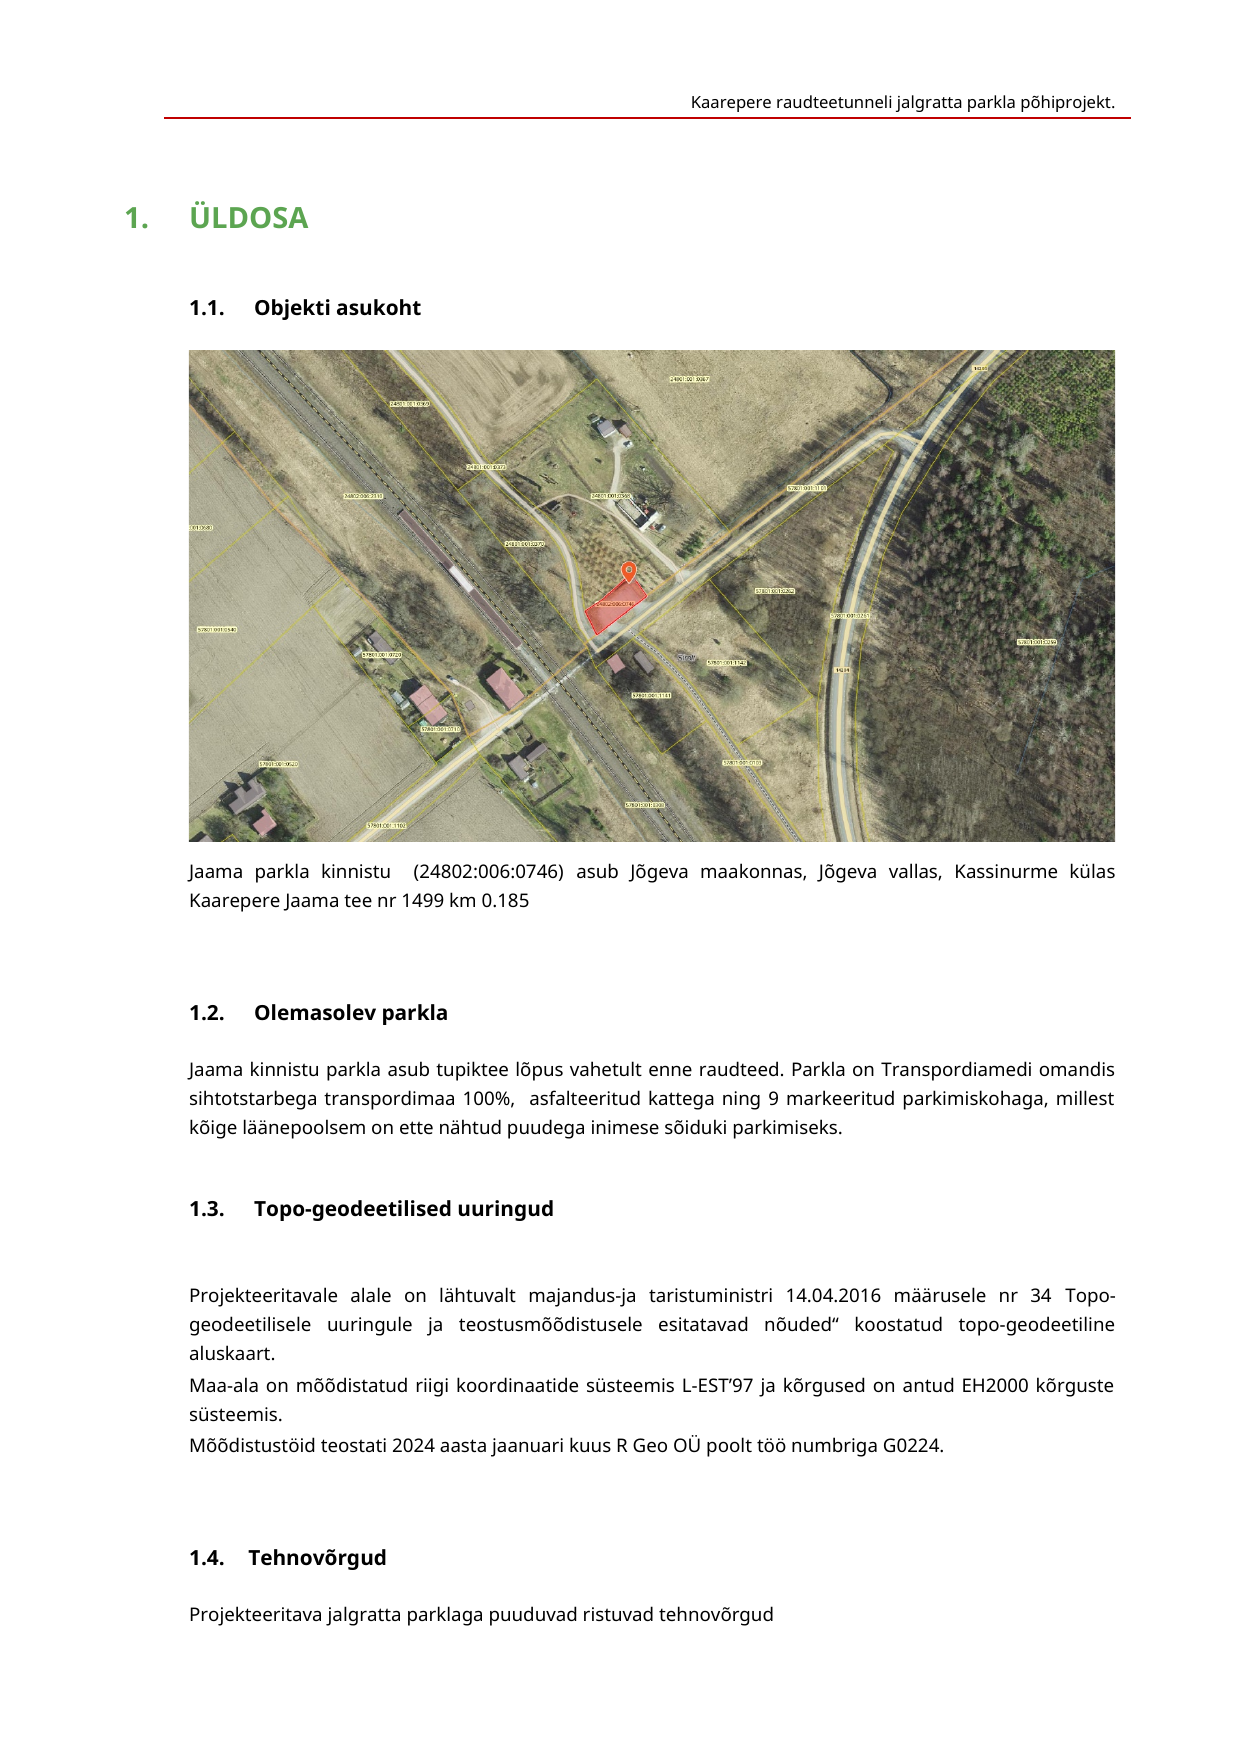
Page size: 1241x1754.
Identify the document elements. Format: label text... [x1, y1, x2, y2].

subtitle Olemasolev parkla [189, 998, 1116, 1027]
picture [188, 350, 1116, 842]
subtitle Objekti asukoht [189, 293, 1116, 321]
text Projekteeritavale alale on lähtuvalt majandus-ja taristuministri 14.04.2016 määrusele nr 34 Topo-geodeetilisele uuringule ja teostusmõõdistusele esitatavad nõuded“ koostatud topo-geodeetiline aluskaart. [189, 1282, 1116, 1366]
text Projekteeritava jalgratta parklaga puuduvad ristuvad tehnovõrgud [189, 1601, 1116, 1626]
subtitle Tehnovõrgud [189, 1543, 1116, 1572]
text Maa-ala on mõõdistatud riigi koordinaatide süsteemis L-EST’97 ja kõrgused on antud EH2000 kõrguste süsteemis. [189, 1372, 1116, 1427]
text Mõõdistustöid teostati 2024 aasta jaanuari kuus R Geo OÜ poolt töö numbriga G0224. [189, 1433, 1116, 1458]
subtitle Topo-geodeetilised uuringud [189, 1194, 1116, 1222]
text Jaama parkla kinnistu (24802:006:0746) asub Jõgeva maakonnas, Jõgeva vallas, Kassinurme külas Kaarepere Jaama tee nr 1499 km 0.185 [189, 858, 1116, 913]
text Jaama kinnistu parkla asub tupiktee lõpus vahetult enne raudteed. Parkla on Transpordiamedi omandis sihtotstarbega transpordimaa 100%, asfalteeritud kattega ning 9 markeeritud parkimiskohaga, millest kõige läänepoolsem on ette nähtud puudega inimese sõiduki parkimiseks. [189, 1056, 1116, 1140]
subtitle üldosa [124, 197, 1116, 237]
